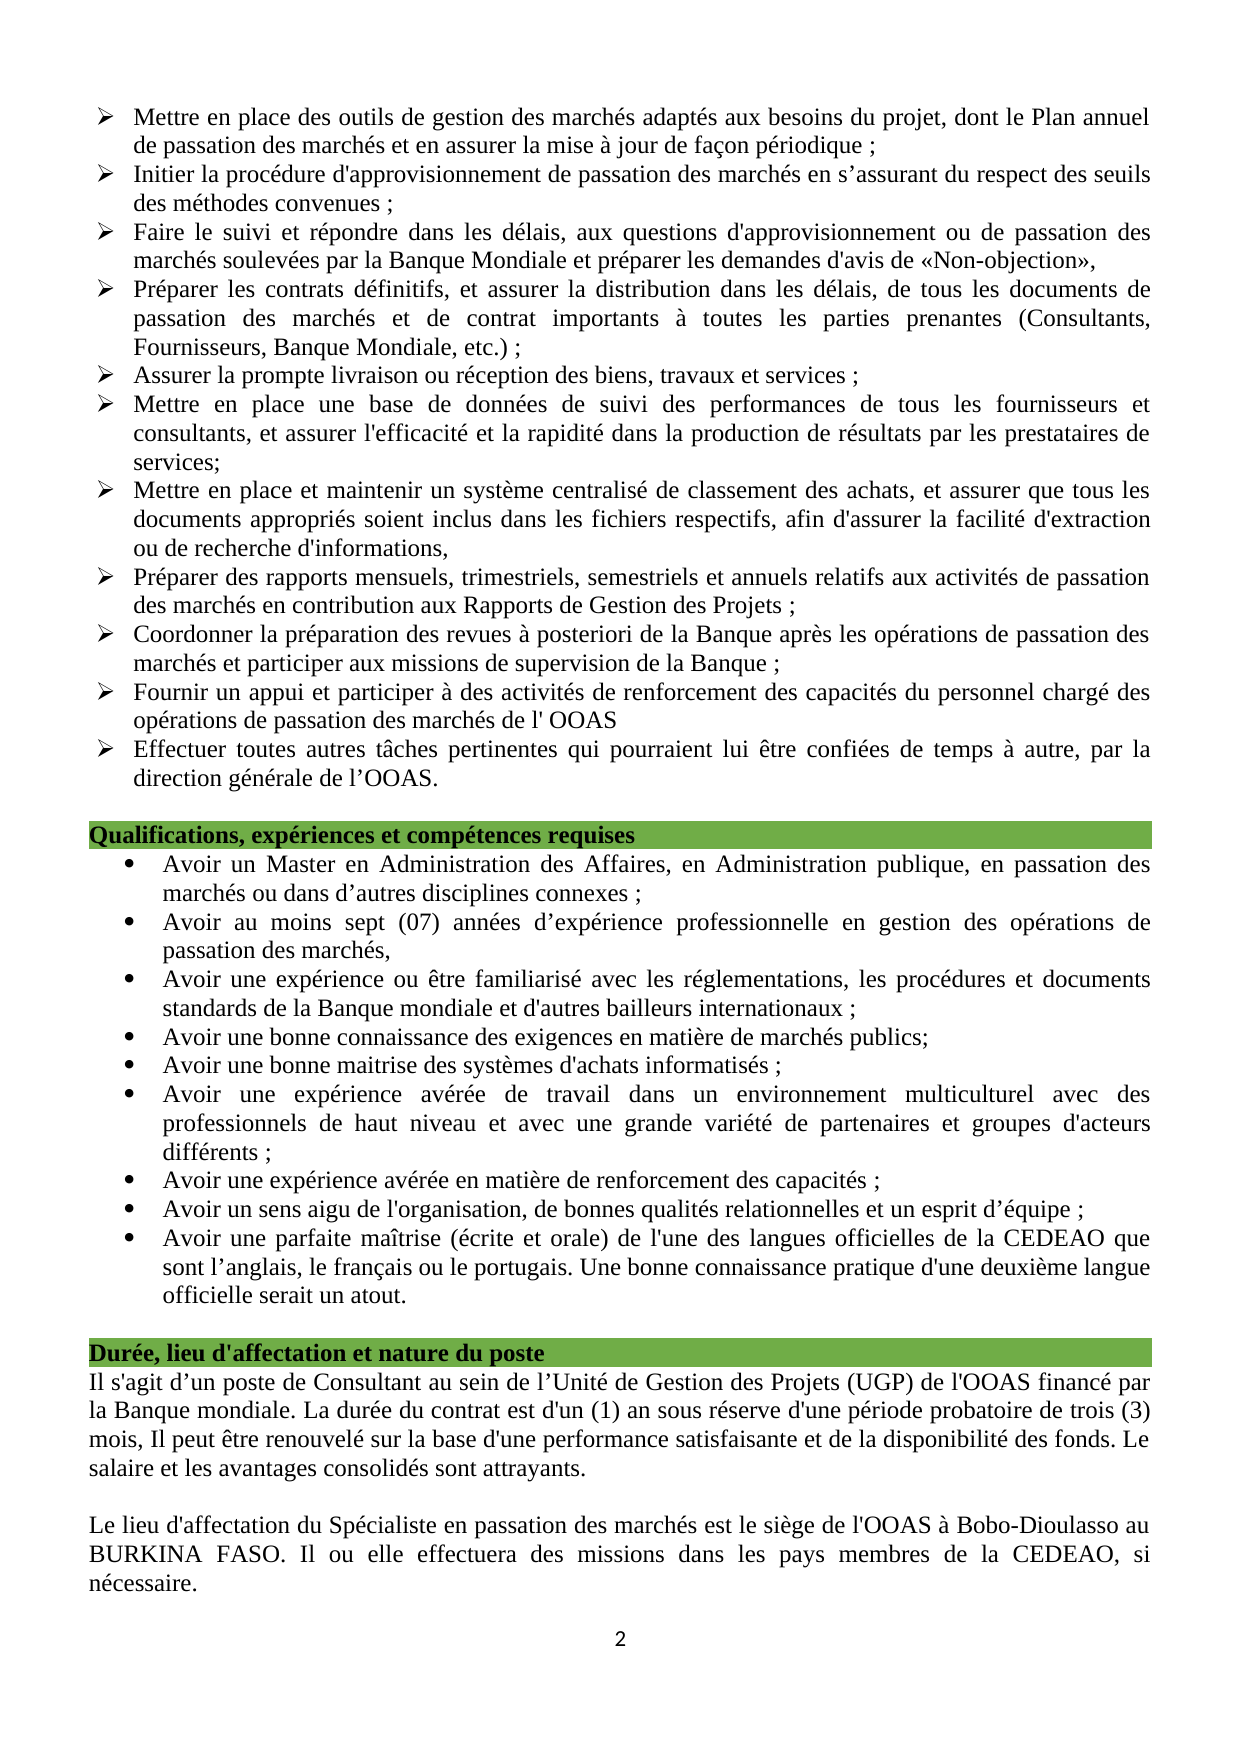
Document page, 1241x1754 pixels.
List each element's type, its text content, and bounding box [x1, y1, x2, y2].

list Avoir une expérience avérée en matière de renforcement des capacités ; [125, 1166, 1152, 1194]
list Avoir au moins sept (07) années d’expérience professionnelle en gestion des opérations de passation des marchés, [125, 907, 1152, 964]
list Assurer la prompte livraison ou réception des biens, travaux et services ; [96, 361, 1152, 389]
text Le lieu d'affectation du Spécialiste en passation des marchés est le siège de l'OOAS à Bobo-Dioulasso au BURKINA FASO. Il ou elle effectuera des missions dans les pays membres de la CEDEAO, si nécessaire. [89, 1511, 1152, 1597]
list Coordonner la préparation des revues à posteriori de la Banque après les opérations de passation des marchés et participer aux missions de supervision de la Banque ; [96, 619, 1152, 677]
list Mettre en place des outils de gestion des marchés adaptés aux besoins du projet, dont le Plan annuel de passation des marchés et en assurer la mise à jour de façon périodique ; [96, 102, 1152, 159]
list Avoir une bonne maitrise des systèmes d'achats informatisés ; [125, 1051, 1152, 1079]
list Mettre en place et maintenir un système centralisé de classement des achats, et assurer que tous les documents appropriés soient inclus dans les fichiers respectifs, afin d'assurer la facilité d'extraction ou de recherche d'informations, [96, 476, 1152, 562]
list Avoir une parfaite maîtrise (écrite et orale) de l'une des langues officielles de la CEDEAO que sont l’anglais, le français ou le portugais. Une bonne connaissance pratique d'une deuxième langue officielle serait un atout. [125, 1223, 1152, 1309]
list Fournir un appui et participer à des activités de renforcement des capacités du personnel chargé des opérations de passation des marchés de l' OOAS [96, 677, 1152, 734]
list Avoir un sens aigu de l'organisation, de bonnes qualités relationnelles et un esprit d’équipe ; [125, 1194, 1152, 1223]
list Avoir une expérience ou être familiarisé avec les réglementations, les procédures et documents standards de la Banque mondiale et d'autres bailleurs internationaux ; [125, 964, 1152, 1022]
list Faire le suivi et répondre dans les délais, aux questions d'approvisionnement ou de passation des marchés soulevées par la Banque Mondiale et préparer les demandes d'avis de «Non-objection», [96, 217, 1152, 274]
list Mettre en place une base de données de suivi des performances de tous les fournisseurs et consultants, et assurer l'efficacité et la rapidité dans la production de résultats par les prestataires de services; [96, 389, 1152, 476]
list Préparer des rapports mensuels, trimestriels, semestriels et annuels relatifs aux activités de passation des marchés en contribution aux Rapports de Gestion des Projets ; [96, 562, 1152, 619]
list Effectuer toutes autres tâches pertinentes qui pourraient lui être confiées de temps à autre, par la direction générale de l’OOAS. [96, 734, 1152, 792]
list Avoir une expérience avérée de travail dans un environnement multiculturel avec des professionnels de haut niveau et avec une grande variété de partenaires et groupes d'acteurs différents ; [125, 1079, 1152, 1166]
list Préparer les contrats définitifs, et assurer la distribution dans les délais, de tous les documents de passation des marchés et de contrat importants à toutes les parties prenantes (Consultants, Fournisseurs, Banque Mondiale, etc.) ; [96, 274, 1152, 361]
text Il s'agit d’un poste de Consultant au sein de l’Unité de Gestion des Projets (UGP) de l'OOAS financé par la Banque mondiale. La durée du contrat est d'un (1) an sous réserve d'une période probatoire de trois (3) mois, Il peut être renouvelé sur la base d'une performance satisfaisante et de la disponibilité des fonds. Le salaire et les avantages consolidés sont attrayants. [89, 1367, 1152, 1482]
list Avoir un Master en Administration des Affaires, en Administration publique, en passation des marchés ou dans d’autres disciplines connexes ; [125, 849, 1152, 907]
text Durée, lieu d'affectation et nature du poste [89, 1338, 1152, 1367]
list Initier la procédure d'approvisionnement de passation des marchés en s’assurant du respect des seuils des méthodes convenues ; [96, 159, 1152, 217]
text Qualifications, expériences et compétences requises [89, 821, 1152, 849]
list Avoir une bonne connaissance des exigences en matière de marchés publics; [125, 1022, 1152, 1051]
